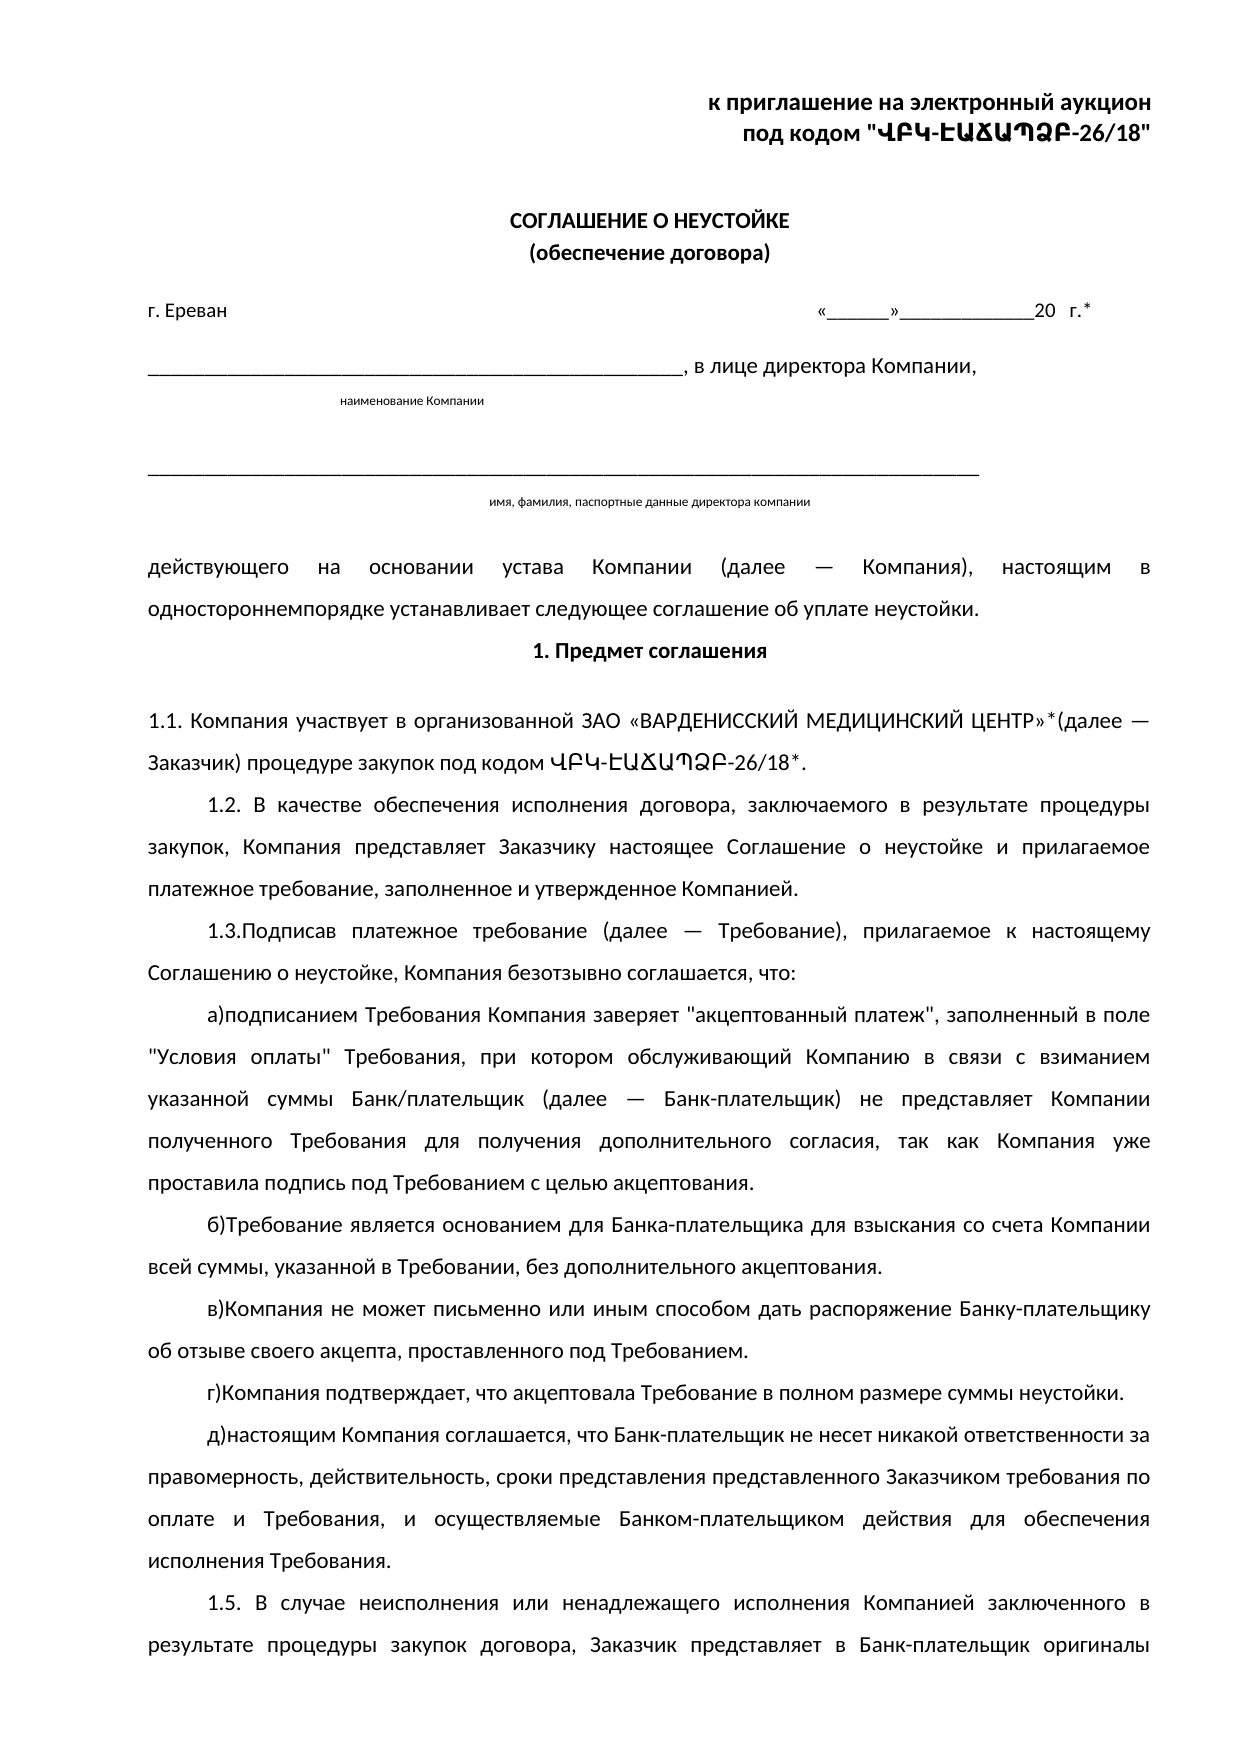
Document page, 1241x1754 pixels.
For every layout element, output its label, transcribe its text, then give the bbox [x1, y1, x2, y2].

text 1.2. В качестве обеспечения исполнения договора, заключаемого в результате процедуры закупок, Компания представляет Заказчику настоящее Соглашение о неустойке и прилагаемое платежное требование, заполненное и утвержденное Компанией. [148, 790, 1152, 902]
table_header г. Ереван [136, 297, 635, 351]
text 1. Предмет соглашения [148, 636, 1152, 664]
text _________________________________________________________________________ [148, 452, 1152, 480]
text (обеспечение договора) [148, 238, 1152, 266]
text действующего на основании устава Компании (далее — Компания), настоящим в одностороннемпорядке устанавливает следующее соглашение об уплате неустойки. [148, 552, 1152, 622]
text СОГЛАШЕНИЕ О НЕУСТОЙКЕ [148, 206, 1152, 234]
text под кодом "ՎԲԿ-ԷԱՃԱՊՁԲ-26/18" [148, 117, 1152, 147]
text 1.1. Компания участвует в организованной ЗАО «ВАРДЕНИССКИЙ МЕДИЦИНСКИЙ ЦЕНТР»*(далее — Заказчик) процедуре закупок под кодом ՎԲԿ-ԷԱՃԱՊՁԲ-26/18*. [148, 706, 1152, 776]
text имя, фамилия, паспортные данные директора компании [148, 494, 1152, 522]
text в)Компания не может письменно или иным способом дать распоряжение Банку-плательщику об отзыве своего акцепта, проставленного под Требованием. [148, 1294, 1152, 1364]
text б)Требование является основанием для Банка-плательщика для взыскания со счета Компании всей суммы, указанной в Требовании, без дополнительного акцептования. [148, 1210, 1152, 1280]
table_header «______»_____________20 г.* [635, 297, 1104, 351]
text _______________________________________________, в лице директора Компании, [148, 351, 1152, 379]
text к приглашение на электронный аукцион [177, 86, 1152, 117]
text г)Компания подтверждает, что акцептовала Требование в полном размере суммы неустойки. [148, 1378, 1152, 1406]
text 1.3.Подписав платежное требование (далее — Требование), прилагаемое к настоящему Соглашению о неустойке, Компания безотзывно соглашается, что: [148, 916, 1152, 986]
text а)подписанием Требования Компания заверяет "акцептованный платеж", заполненный в поле "Условия оплаты" Требования, при котором обслуживающий Компанию в связи с взиманием указанной суммы Банк/плательщик (далее — Банк-плательщик) не представляет Компании полученного Требования для получения дополнительного согласия, так как Компания уже проставила подпись под Требованием с целью акцептования. [148, 1000, 1152, 1196]
text наименование Компании [340, 393, 1152, 421]
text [148, 1588, 1152, 1658]
text д)настоящим Компания соглашается, что Банк-плательщик не несет никакой ответственности за правомерность, действительность, сроки представления представленного Заказчиком требования по оплате и Требования, и осуществляемые Банком-плательщиком действия для обеспечения исполнения Требования. [148, 1420, 1152, 1574]
